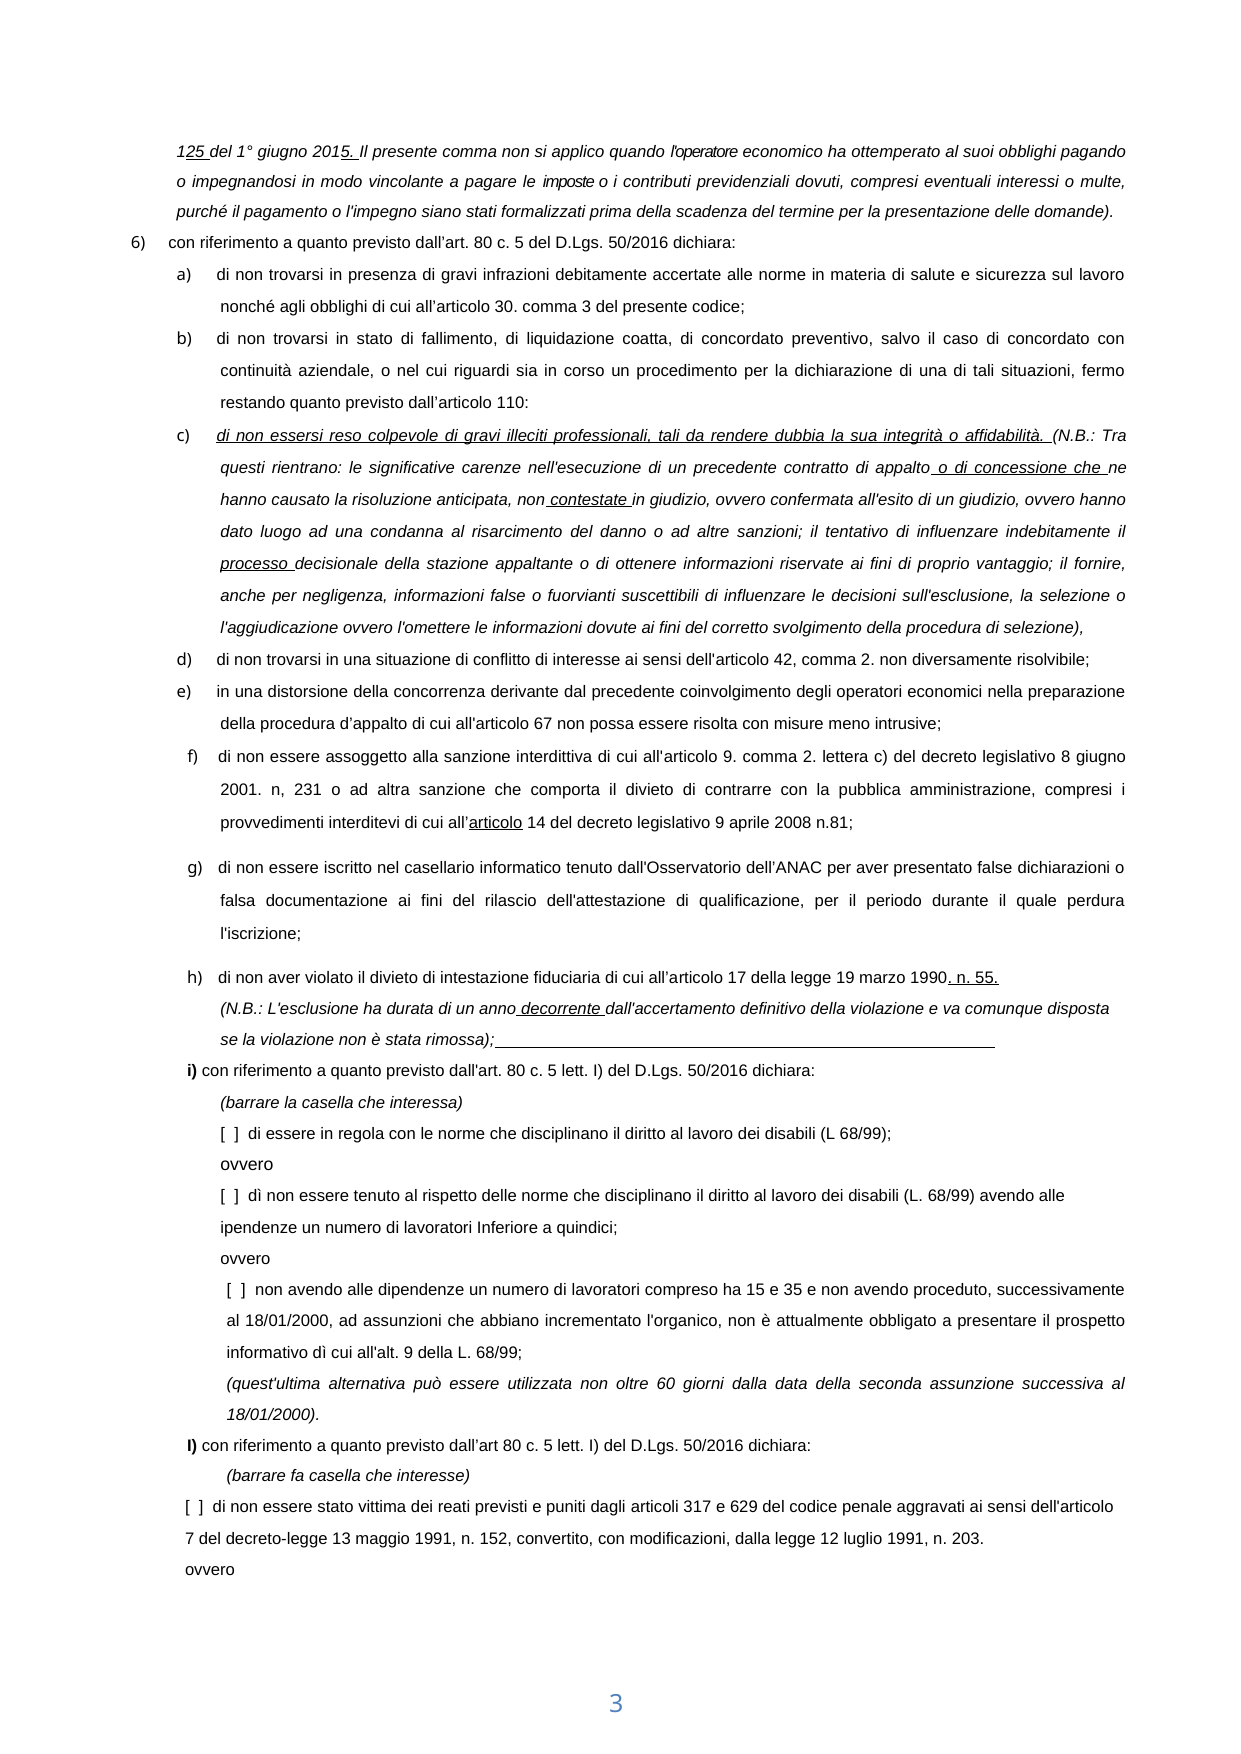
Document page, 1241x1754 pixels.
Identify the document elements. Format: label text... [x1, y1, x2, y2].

text [ ] di non essere stato vittima dei reati previsti e puniti dagli articoli 317 e 629 del codice penale aggravati ai sensi dell'articolo 7 del decreto-legge 13 maggio 1991, n. 152, convertito, con modificazioni, dalla legge 12 luglio 1991, n. 203. [185, 1488, 1127, 1550]
text [ ] non avendo alle dipendenze un numero di lavoratori compreso ha 15 e 35 e non avendo proceduto, successivamente al 18/01/2000, ad assunzioni che abbiano incrementato l'organico, non è attualmente obbligato a presentare il prospetto informativo dì cui all'alt. 9 della L. 68/99; [226, 1271, 1127, 1364]
text [ ] dì non essere tenuto al rispetto delle norme che disciplinano il diritto al lavoro dei disabili (L. 68/99) avendo alle ipendenze un numero di lavoratori Inferiore a quindici; [220, 1177, 1127, 1239]
text i) con riferimento a quanto previsto dall'art. 80 c. 5 lett. I) del D.Lgs. 50/2016 dichiara: [187, 1052, 1127, 1083]
text (barrare fa casella che interesse) [226, 1457, 1127, 1488]
list di non aver violato il divieto di intestazione fiduciaria di cui all’articolo 17 della legge 19 marzo 1990. n. 55. [187, 958, 1127, 989]
list di non trovarsi in presenza di gravi infrazioni debitamente accertate alle norme in materia di salute e sicurezza sul lavoro nonché agli obblighi di cui all’articolo 30. comma 3 del presente codice; [176, 255, 1127, 319]
text (N.B.: L'esclusione ha durata di un anno decorrente dall'accertamento definitivo della violazione e va comunque disposta se la violazione non è stata rimossa); [220, 989, 1127, 1052]
list di non essere assoggetto alla sanzione interdittiva di cui all'articolo 9. comma 2. lettera c) del decreto legislativo 8 giugno 2001. n, 231 o ad altra sanzione che comporta il divieto di contrarre con la pubblica amministrazione, compresi i provvedimenti interditevi di cui all’articolo 14 del decreto legislativo 9 aprile 2008 n.81; [187, 736, 1127, 835]
text ovvero [220, 1146, 1127, 1177]
list di non trovarsi in stato di fallimento, di liquidazione coatta, di concordato preventivo, salvo il caso di concordato con continuità aziendale, o nel cui riguardi sia in corso un procedimento per la dichiarazione di una di tali situazioni, fermo restando quanto previsto dall’articolo 110: [176, 319, 1127, 415]
text ovvero [220, 1239, 1127, 1271]
list di non essersi reso colpevole di gravi illeciti professionali, tali da rendere dubbia la sua integrità o affidabilità. (N.B.: Tra questi rientrano: le significative carenze nell'esecuzione di un precedente contratto di appalto o di concessione che ne hanno causato la risoluzione anticipata, non contestate in giudizio, ovvero confermata all'esito di un giudizio, ovvero hanno dato luogo ad una condanna al risarcimento del danno o ad altre sanzioni; il tentativo di influenzare indebitamente il processo decisionale della stazione appaltante o di ottenere informazioni riservate ai fini di proprio vantaggio; il fornire, anche per negligenza, informazioni false o fuorvianti suscettibili di influenzare le decisioni sull'esclusione, la selezione o l'aggiudicazione ovvero l'omettere le informazioni dovute ai fini del corretto svolgimento della procedura di selezione), [176, 415, 1127, 640]
text [ ] di essere in regola con le norme che disciplinano il diritto al lavoro dei disabili (L 68/99); [220, 1114, 1127, 1146]
text I) con riferimento a quanto previsto dall’art 80 c. 5 lett. I) del D.Lgs. 50/2016 dichiara: [187, 1427, 1127, 1457]
list con riferimento a quanto previsto dall’art. 80 c. 5 del D.Lgs. 50/2016 dichiara: [131, 223, 1127, 255]
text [176, 134, 1127, 223]
text ovvero [185, 1550, 1127, 1582]
list in una distorsione della concorrenza derivante dal precedente coinvolgimento degli operatori economici nella preparazione della procedura d’appalto di cui all'articolo 67 non possa essere risolta con misure meno intrusive; [176, 672, 1127, 736]
list di non essere iscritto nel casellario informatico tenuto dall'Osservatorio dell’ANAC per aver presentato false dichiarazioni o falsa documentazione ai fini del rilascio dell'attestazione di qualificazione, per il periodo durante il quale perdura l'iscrizione; [187, 847, 1127, 946]
text (barrare la casella che interessa) [220, 1083, 1127, 1114]
list di non trovarsi in una situazione di conflitto di interesse ai sensi dell'articolo 42, comma 2. non diversamente risolvibile; [176, 640, 1127, 672]
text (quest'ultima alternativa può essere utilizzata non oltre 60 giorni dalla data della seconda assunzione successiva al 18/01/2000). [226, 1364, 1127, 1427]
